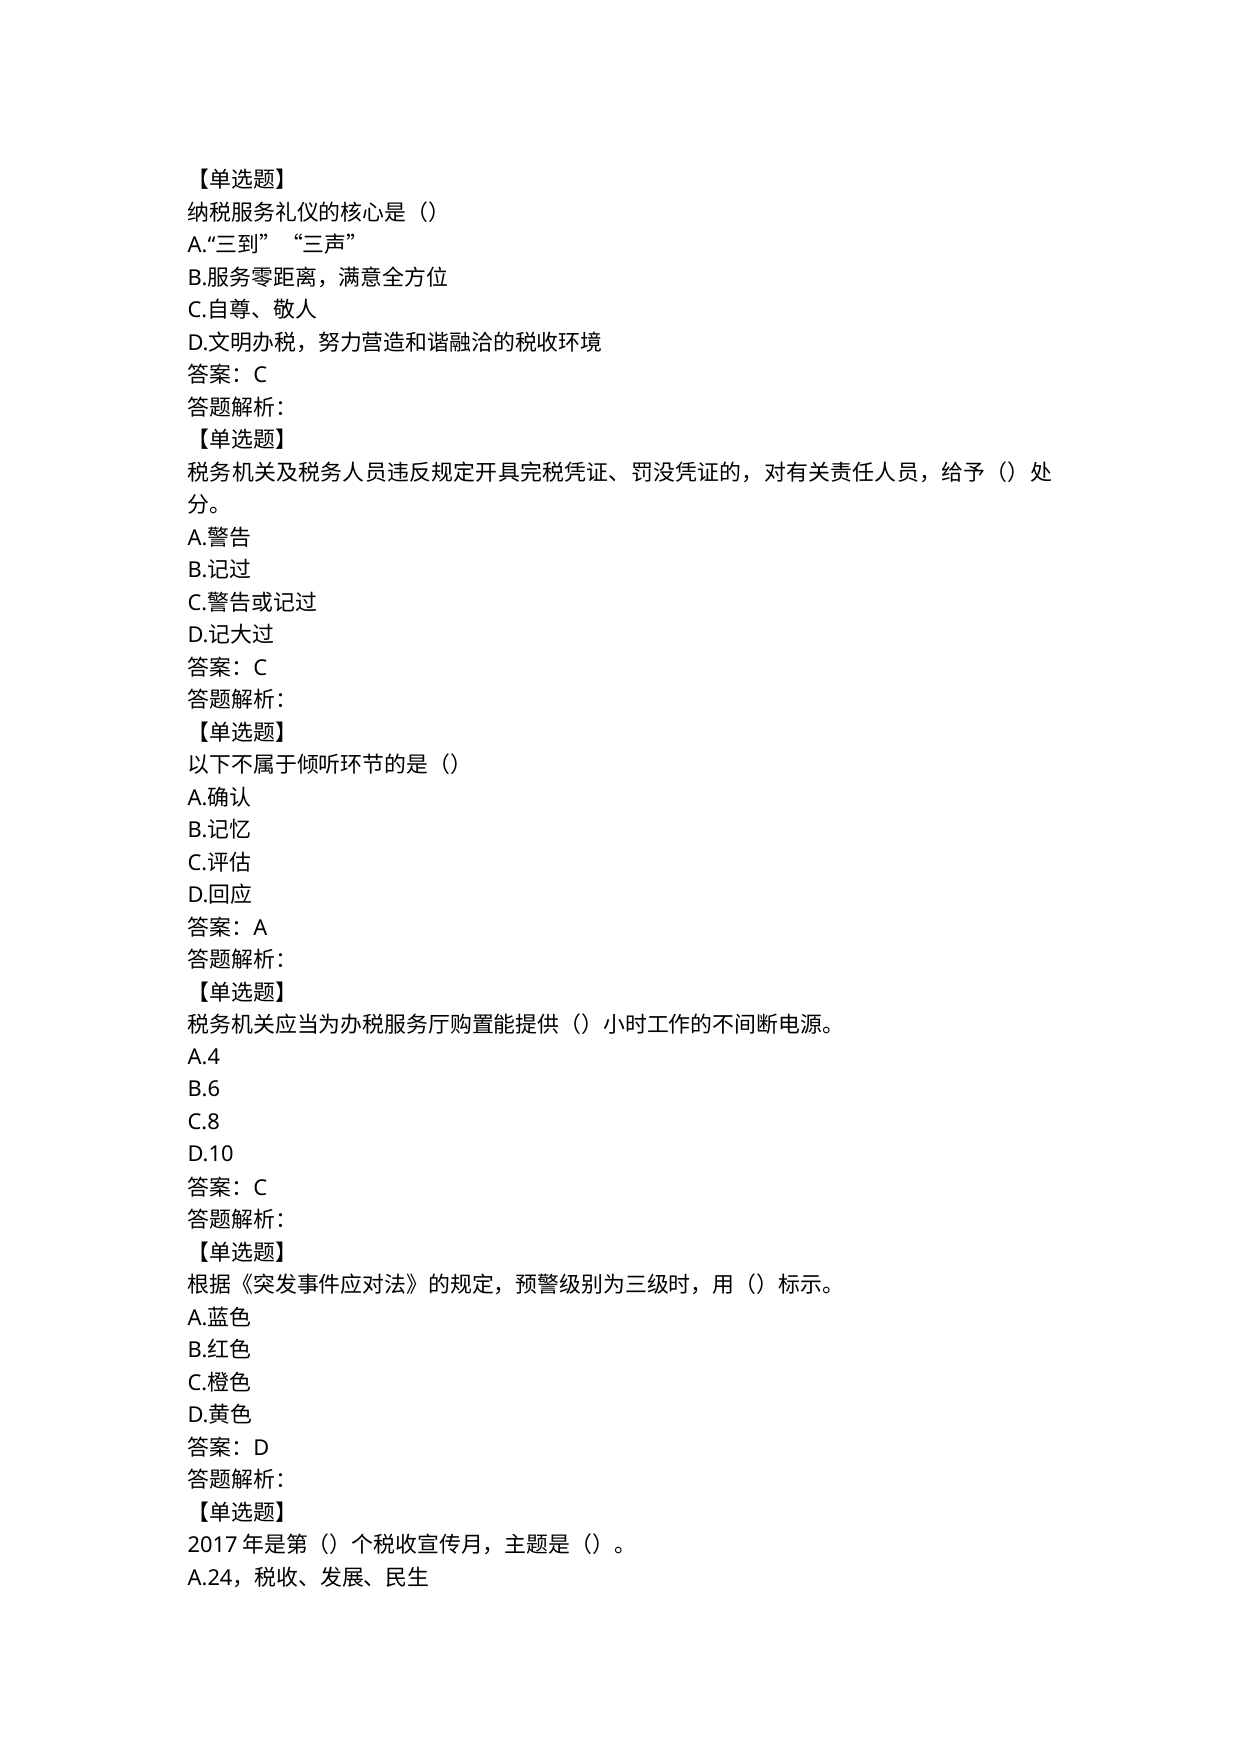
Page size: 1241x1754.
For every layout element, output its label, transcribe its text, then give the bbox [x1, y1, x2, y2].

text A.蓝色 [187, 1299, 1053, 1332]
text 答案：C [187, 649, 1053, 682]
text C.警告或记过 [187, 584, 1053, 617]
text B.6 [187, 1072, 1053, 1104]
text 【单选题】 [187, 162, 1053, 194]
text A.确认 [187, 779, 1053, 812]
text C.自尊、敬人 [187, 292, 1053, 324]
text C.8 [187, 1104, 1053, 1137]
text D.回应 [187, 877, 1053, 909]
text 答案：D [187, 1429, 1053, 1462]
text 答题解析： [187, 389, 1053, 422]
text 税务机关应当为办税服务厅购置能提供（）小时工作的不间断电源。 [187, 1007, 1053, 1039]
text A.4 [187, 1039, 1053, 1072]
text 【单选题】 [187, 1234, 1053, 1267]
text 答案：C [187, 1169, 1053, 1202]
text C.橙色 [187, 1364, 1053, 1397]
text D.黄色 [187, 1397, 1053, 1429]
text B.记忆 [187, 812, 1053, 844]
text A.“三到”“三声” [187, 227, 1053, 259]
text 答题解析： [187, 682, 1053, 714]
text 【单选题】 [187, 422, 1053, 454]
text 根据《突发事件应对法》的规定，预警级别为三级时，用（）标示。 [187, 1267, 1053, 1299]
text 答案：A [187, 909, 1053, 942]
text 答题解析： [187, 1462, 1053, 1494]
text 纳税服务礼仪的核心是（） [187, 194, 1053, 227]
text D.文明办税，努力营造和谐融洽的税收环境 [187, 324, 1053, 357]
text 答题解析： [187, 942, 1053, 974]
text 【单选题】 [187, 974, 1053, 1007]
text A.警告 [187, 519, 1053, 552]
text 【单选题】 [187, 714, 1053, 747]
text D.10 [187, 1137, 1053, 1169]
text 2017年是第（）个税收宣传月，主题是（）。 [187, 1527, 1053, 1559]
text B.服务零距离，满意全方位 [187, 259, 1053, 292]
text B.红色 [187, 1332, 1053, 1364]
text 答案：C [187, 357, 1053, 389]
text D.记大过 [187, 617, 1053, 649]
text 【单选题】 [187, 1494, 1053, 1527]
text 税务机关及税务人员违反规定开具完税凭证、罚没凭证的，对有关责任人员，给予（）处分。 [187, 454, 1053, 519]
text 答题解析： [187, 1202, 1053, 1234]
text A.24，税收、发展、民生 [187, 1559, 1053, 1592]
text C.评估 [187, 844, 1053, 877]
text 以下不属于倾听环节的是（） [187, 747, 1053, 779]
text B.记过 [187, 552, 1053, 584]
